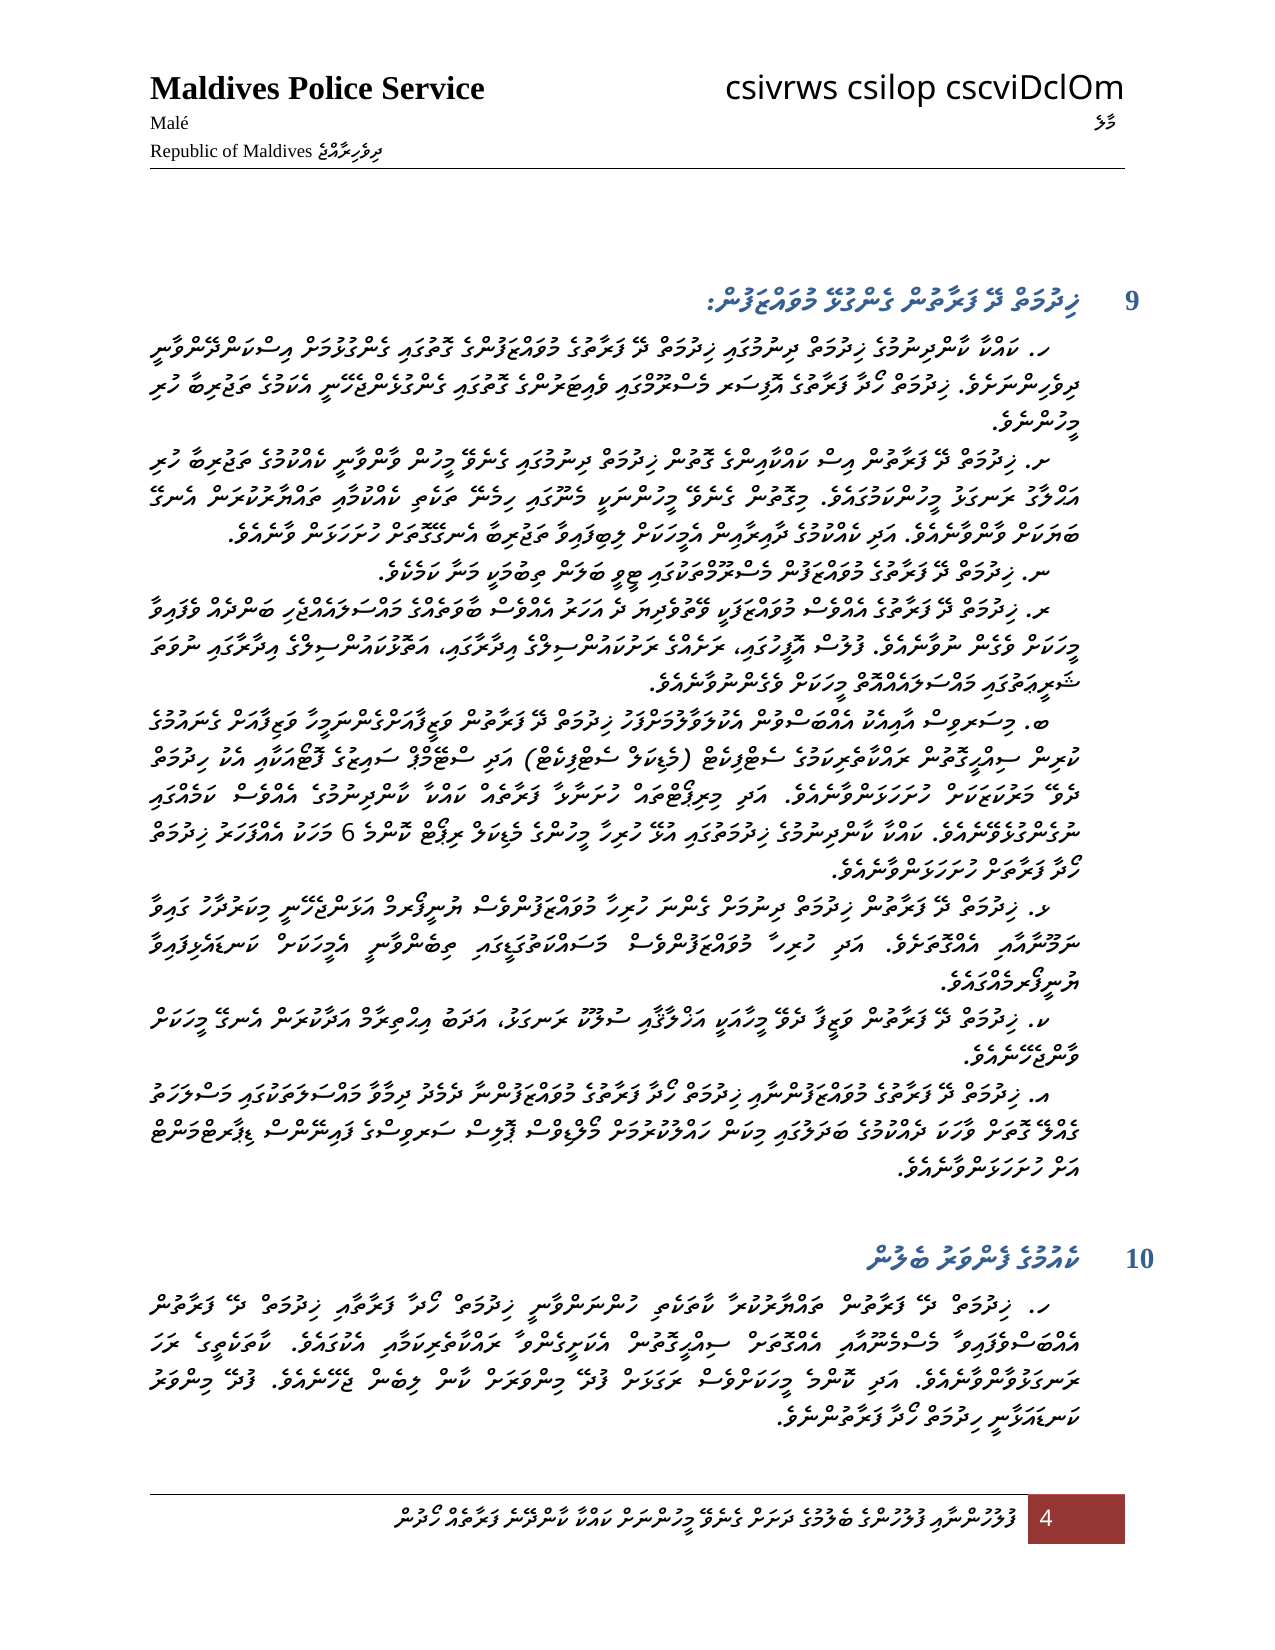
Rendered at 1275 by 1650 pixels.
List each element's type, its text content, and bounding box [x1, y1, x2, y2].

text ހ. ޚިދުމަތް ދޭ ފަރާތުން ތައްޔާރުކުރާ ކާތަކެތި ހުންނަންވާނީ ޚިދުމަތް ހޯދާ ފަރާތާއި ޚިދުމަތް ދޭ ފަރާތުން އެއްބަސްވެފައިވާ މެސްމެނޫއާއި އެއްގޮތަށް ސިއްޙީގޮތުން އެކަށީގެންވާ ރައްކާތެރިކަމާއި އެކުގައެވެ. ކާތަކެތީގެ ރަހަ ރަނގަޅުވާންވާނެއެވެ. އަދި ކޮންމެ މީހަކަށްވެސް ރަގަޅަށް ފުދޭ މިންވަރަށް ކާން ލިބެން ޖެހޭނެއެވެ. ފުދޭ މިންވަރު ކަނޑައަޅާނީ ހިދުމަތް ހޯދާ ފަރާތުންނެވެ. [150, 1287, 1080, 1436]
text ރ. ޚިދުމަތް ދޭ ފަރާތުގެ އެއްވެސް މުވައްޒަފަކީ ވޭތުވެދިޔަ ދެ އަހަރު އެއްވެސް ބާވަތެއްގެ މައްސަލައެއްޖެހި ބަންދެއް ވެފައިވާ މީހަކަށް ވެގެން ނުވާނެއެވެ. ފުލުސް އޮފީހުގައި، ރަށެއްގެ ރަށުކައުންސިލްގެ އިދާރާގައި، އަތޮޅުކައުންސިލްގެ އިދާރާގައި ނުވަތަ ޝަރީޢަތުގައި މައްސަލައެއްއޮތް މީހަކަށް ވެގެންނުވާނެއެވެ. [150, 590, 1080, 702]
subtitle ޚިދުމަތް ދޭ ފަރާތުން ގެންގުޅޭ މުވައްޒަފުން: [150, 279, 1125, 323]
subtitle ކެއުމުގެ ފެންވަރު ބެލުން [150, 1237, 1125, 1281]
text ބ. މިސަރވިސް އާއިއެކު އެއްބަސްވުން އެކުލަވާލުމަށްފަހު ޚިދުމަތް ދޭ ފަރާތުން ވަޒީފާއަށްގެންނަމީހާ ވަޒިފާއަށް ގެނައުމުގެ ކުރިން ސިއްޙީގޮތުން ރައްކާތެރިކަމުގެ ސެޓްފިކެޓް (މެޑިކަލް ސެޓްފިކެޓް) އަދި ސްޓޭމްޕް ސައިޒުގެ ފޮޓޯއަކާއި އެކު ހިދުމަތް ދެވޭ މަރުކަޒަކަށް ހުށަހަޅަންވާނެއެވެ. އަދި މިރިޕޯޓްތައް ހުށަނާޅާ ފަރާތެއް ކައްކާ ކާންދިނުމުގެ އެއްވެސް ކަމެއްގައި ނުގެންގުޅެވޭނެއެވެ. ކައްކާ ކާންދިނުމުގެ ޚިދުމަތުގައި އުޅޭ ހުރިހާ މީހުންގެ މެޑިކަލް ރިޕޯޓް ކޮންމެ 6 މަހަކު އެއްފަހަރު ޚިދުމަތް ހޯދާ ފަރާތަށް ހުށަހަޅަންވާނެއެވެ. [150, 702, 1080, 889]
text ށ. ޚިދުމަތް ދޭ ފަރާތުން އިސް ކައްކާއިންގެ ގޮތުން ޚިދުމަތް ދިނުމުގައި ގެނެވޭ މީހުން ވާންވާނީ ކެއްކުމުގެ ތަޖުރިބާ ހުރި އަޙްލާގު ރަނގަޅު މީހުންކަމުގައެވެ. މިގޮތުން ގެނެވޭ މީހުންނަކީ މެނޫގައި ހިމެނޭ ތަކެތި ކެއްކުމާއި ތައްޔާރުކުރަން އެނގޭ ބަޔަކަށް ވާންވާނެއެވެ. އަދި ކެއްކުމުގެ ދާއިރާއިން އެމީހަކަށް ލިބިފައިވާ ތަޖުރިބާ އެނގޭގޮތަށް ހުށަހަޅަން ވާނެއެވެ. [150, 441, 1080, 553]
text ނ. ޚިދުމަތް ދޭ ފަރާތުގެ މުވައްޒަފުން މެސްރޫމްތަކުގައި ޓީވީ ބަލަން ތިބުމަކީ މަނާ ކަމެކެވެ. [150, 553, 1080, 590]
text އ. ޚިދުމަތް ދޭ ފަރާތުގެ މުވައްޒަފުންނާއި ޚިދުމަތް ހޯދާ ފަރާތުގެ މުވައްޒަފުންނާ ދެމެދު ދިމާވާ މައްސަލަތަކުގައި މަސްލަހަތު ގެއްލޭ ގޮތަށް ވާހަކަ ދެއްކުމުގެ ބަދަލުގައި މިކަން ހައްލުކުރުމަށް މޯލްޑިވްސް ޕޮލިސް ސަރވިސްގެ ފައިނޭންސް ޑިޕާރޓްމަންޓް އަށް ހުށަހަޅަންވާނެއެވެ. [150, 1075, 1080, 1187]
text ހ. ކައްކާ ކާންދިނުމުގެ ޚިދުމަތް ދިނުމުގައި ޚިދުމަތް ދޭ ފަރާތުގެ މުވައްޒަފުންގެ ގޮތުގައި ގެންގުޅުމަށް އިސްކަންދޭންވާނީ ދިވެހިންނަށެވެ. ޚިދުމަތް ހޯދާ ފަރާތުގެ އޮފިސަރ މެސްރޫމްގައި ވެއިޓަރުންގެ ގޮތުގައި ގެންގުޅެންޖެހޭނީ އެކަމުގެ ތަޖުރިބާ ހުރި މީހުންނެވެ. [150, 329, 1080, 441]
text ޅ. ޚިދުމަތް ދޭ ފަރާތުން ޚިދުމަތް ދިނުމަށް ގެންނަ ހުރިހާ މުވައްޒަފުންވެސް ޔުނީފޯރމް އަޅަންޖެހޭނީ މިކަރުދާހު ގައިވާ ނަމޫނާއާއި އެއްގޮތަށެވެ. އަދި ހުރިހާ މުވައްޒަފުންވެސް މަަސައްކަތުގަޑީގައި ތިބެންވާނީ އެމީހަކަށް ކަނޑައެޅިފައިވާ ޔުނީފޯރމެއްގައެވެ. [150, 889, 1080, 1001]
text ކ. ޚިދުމަތް ދޭ ފަރާތުން ވަޒީފާ ދެވޭ މީހާއަކީ އަޚްލާޤާއި ސުލޫކު ރަނގަޅު، އަދަބު އިޙްތިރާމް އަދާކުރަން އެނގޭ މީހަކަށް ވާންޖެހޭނެއެވެ. [150, 1001, 1080, 1075]
